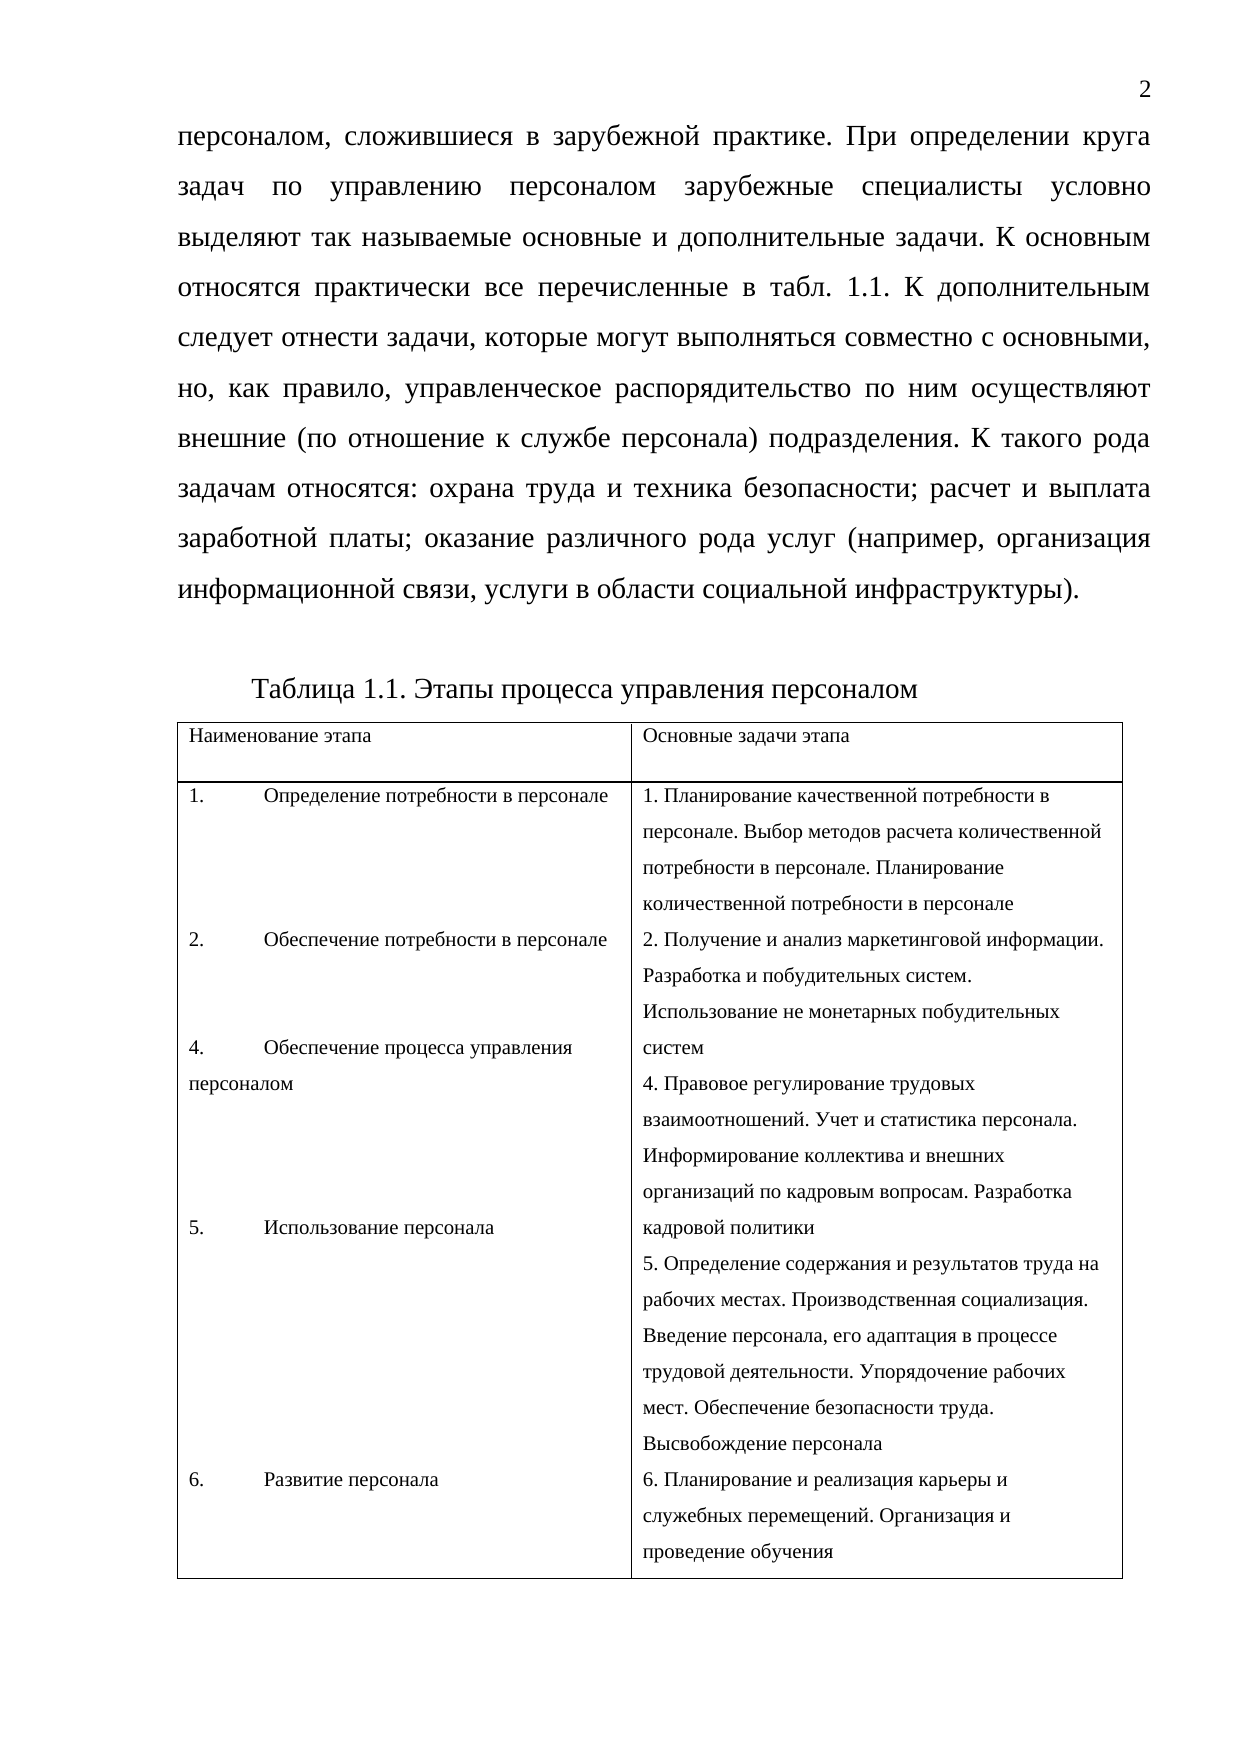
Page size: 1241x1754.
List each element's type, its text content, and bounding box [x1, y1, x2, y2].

table_cell Определение потребности в персонале Обеспечение потребности в персонале Обеспечение процесса управления персоналом Использование персонала Развитие персонала [178, 783, 631, 1578]
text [177, 118, 1152, 604]
table_cell 1. Планирование качественной потребности в персонале. Выбор методов расчета количественной потребности в персонале. Планирование количественной потребности в персонале 2. Получение и анализ маркетинговой информации. Разработка и побудительных систем. Использование не монетарных побудительных систем 4. Правовое регулирование трудовых взаимоотношений. Учет и статистика персонала. Информирование коллектива и внешних организаций по кадровым вопросам. Разработка кадровой политики 5. Определение содержания и результатов труда на рабочих местах. Производственная социализация. Введение персонала, его адаптация в процессе трудовой деятельности. Упорядочение рабочих мест. Обеспечение безопасности труда. Высвобождение персонала 6. Планирование и реализация карьеры и служебных перемещений. Организация и проведение обучения [632, 783, 1122, 1578]
table_header Основные задачи этапа [632, 723, 1122, 781]
table_header Наименование этапа [178, 723, 631, 781]
text Таблица 1.1. Этапы процесса управления персоналом [177, 672, 1152, 705]
